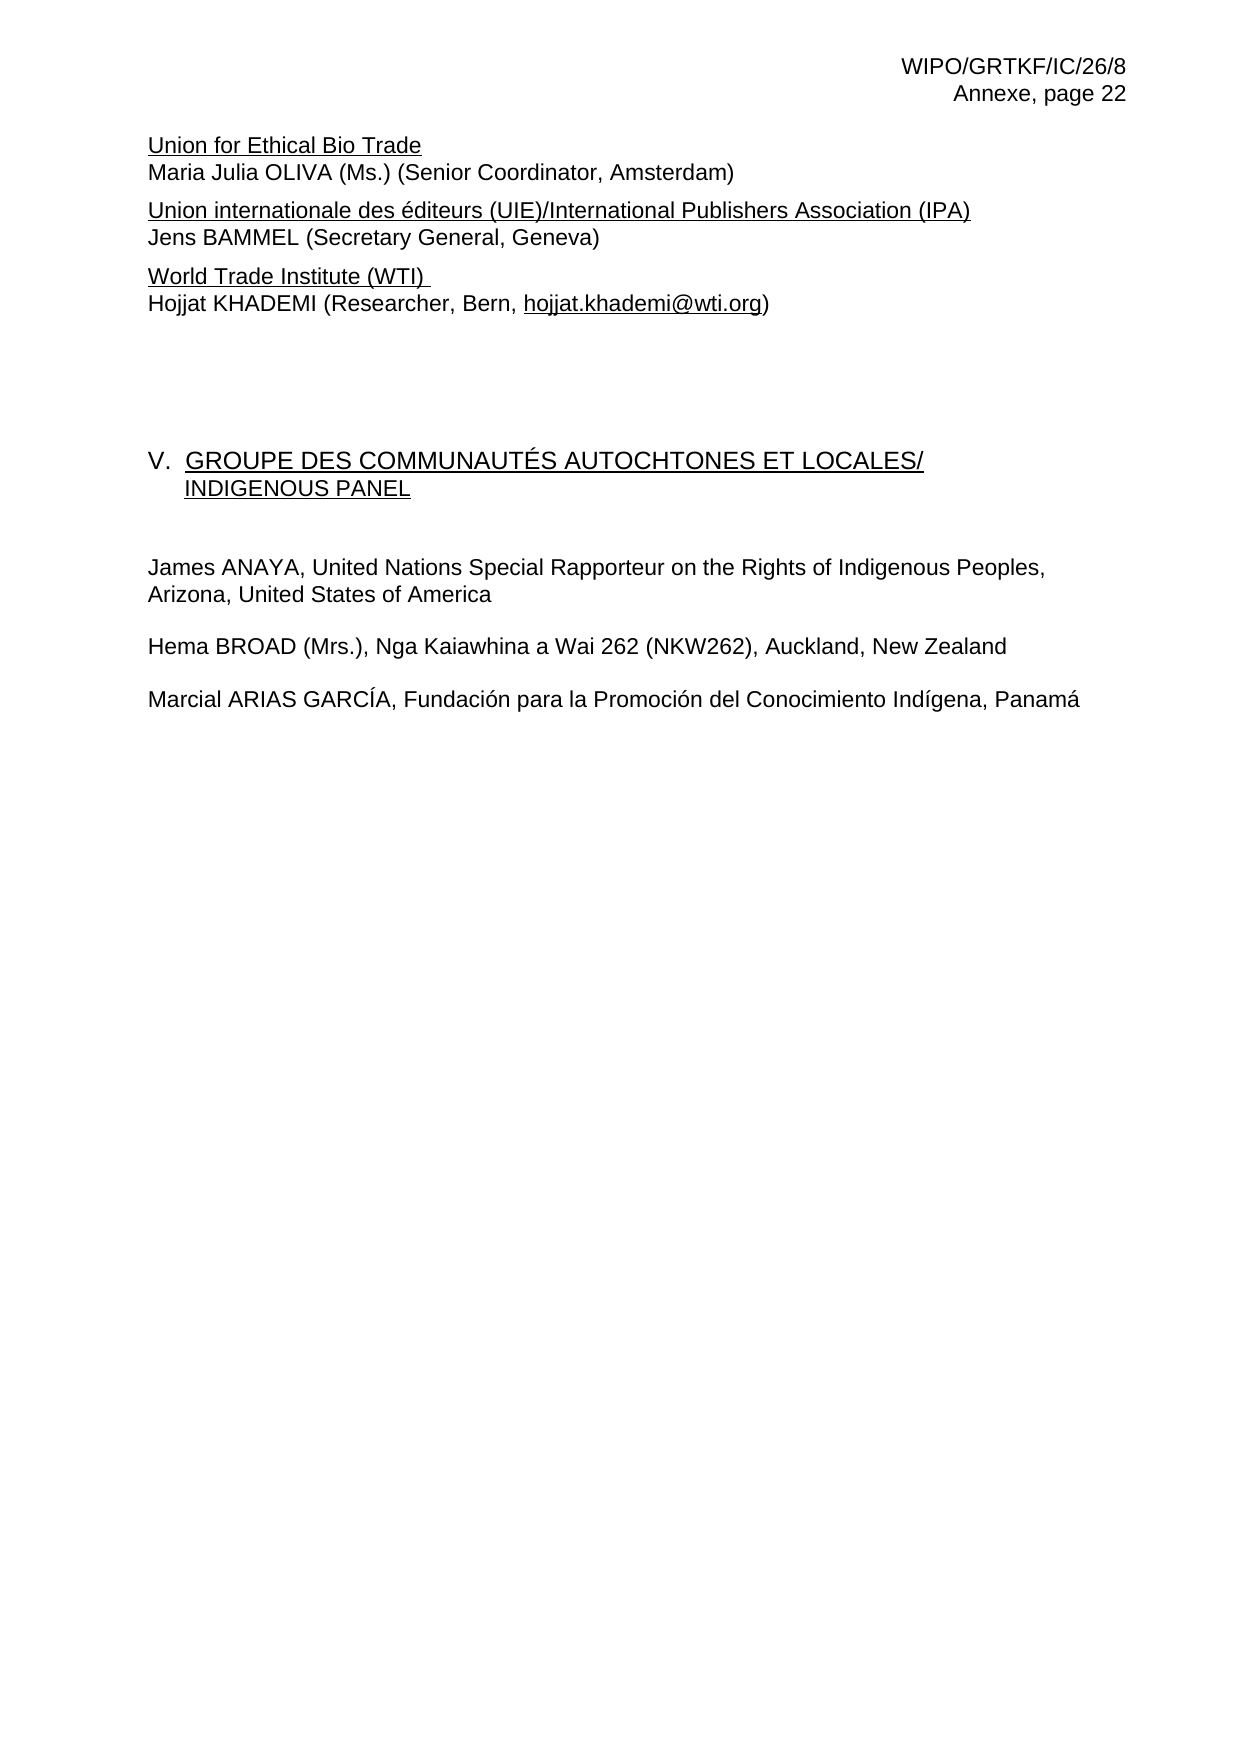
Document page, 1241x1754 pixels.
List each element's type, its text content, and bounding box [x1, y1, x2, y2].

text Union internationale des éditeurs (UIE)/International Publishers Association (IPA) Jens BAMMEL (Secretary General, Geneva) [148, 197, 1122, 250]
text James ANAYA, United Nations Special Rapporteur on the Rights of Indigenous Peoples, Arizona, United States of America [148, 554, 1122, 607]
text Union for Ethical Bio Trade Maria Julia OLIVA (Ms.) (Senior Coordinator, Amsterdam) [148, 132, 1122, 185]
text V. groupe des communautÉs autochtones et locales/ INDIGENOUS PANEL [148, 448, 1122, 502]
text Marcial ARIAS GARCÍA, Fundación para la Promoción del Conocimiento Indígena, Panamá [148, 686, 1122, 713]
text Hema BROAD (Mrs.), Nga Kaiawhina a Wai 262 (NKW262), Auckland, New Zealand [148, 633, 1122, 660]
text World Trade Institute (WTI) Hojjat KHADEMI (Researcher, Bern, hojjat.khademi@wti.org) [148, 263, 1122, 317]
